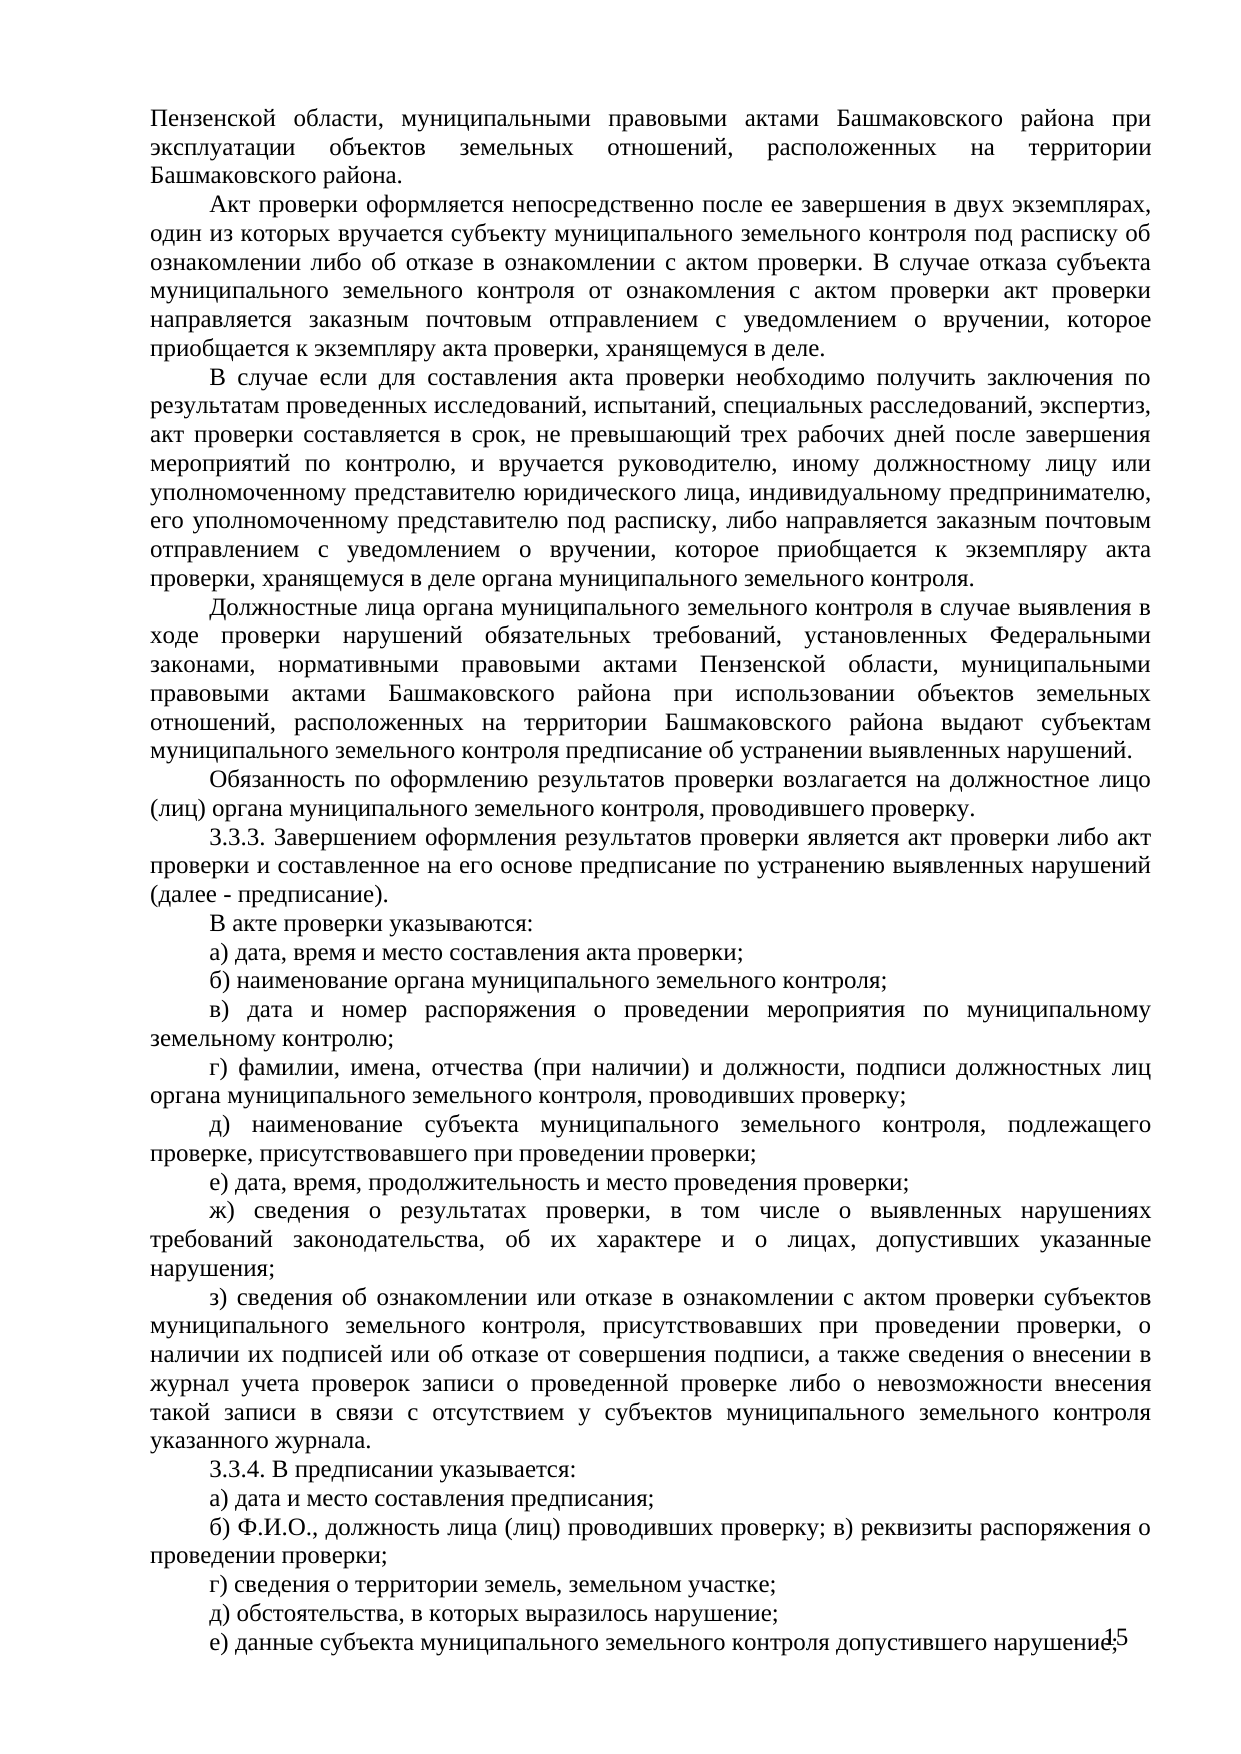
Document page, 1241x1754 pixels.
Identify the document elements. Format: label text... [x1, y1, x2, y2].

text в) дата и номер распоряжения о проведении мероприятия по муниципальному земельному контролю; [150, 994, 1152, 1052]
text з) сведения об ознакомлении или отказе в ознакомлении с актом проверки субъектов муниципального земельного контроля, присутствовавших при проведении проверки, о наличии их подписей или об отказе от совершения подписи, а также сведения о внесении в журнал учета проверок записи о проведенной проверке либо о невозможности внесения такой записи в связи с отсутствием у субъектов муниципального земельного контроля указанного журнала. [150, 1282, 1152, 1454]
text В акте проверки указываются: [150, 908, 1152, 937]
text д) обстоятельства, в которых выразилось нарушение; [150, 1598, 1152, 1627]
text В случае если для составления акта проверки необходимо получить заключения по результатам проведенных исследований, испытаний, специальных расследований, экспертиз, акт проверки составляется в срок, не превышающий трех рабочих дней после завершения мероприятий по контролю, и вручается руководителю, иному должностному лицу или уполномоченному представителю юридического лица, индивидуальному предпринимателю, его уполномоченному представителю под расписку, либо направляется заказным почтовым отправлением с уведомлением о вручении, которое приобщается к экземпляру акта проверки, хранящемуся в деле органа муниципального земельного контроля. [150, 362, 1152, 592]
text Обязанность по оформлению результатов проверки возлагается на должностное лицо (лиц) органа муниципального земельного контроля, проводившего проверку. [150, 764, 1152, 822]
text д) наименование субъекта муниципального земельного контроля, подлежащего проверке, присутствовавшего при проведении проверки; [150, 1109, 1152, 1167]
text а) дата, время и место составления акта проверки; [150, 937, 1152, 965]
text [150, 103, 1152, 189]
text е) дата, время, продолжительность и место проведения проверки; [150, 1167, 1152, 1195]
text е) данные субъекта муниципального земельного контроля допустившего нарушение; [150, 1627, 1152, 1655]
text а) дата и место составления предписания; [150, 1483, 1152, 1512]
text 3.3.4. В предписании указывается: [150, 1454, 1152, 1483]
text ж) сведения о результатах проверки, в том числе о выявленных нарушениях требований законодательства, об их характере и о лицах, допустивших указанные нарушения; [150, 1195, 1152, 1282]
text Должностные лица органа муниципального земельного контроля в случае выявления в ходе проверки нарушений обязательных требований, установленных Федеральными законами, нормативными правовыми актами Пензенской области, муниципальными правовыми актами Башмаковского района при использовании объектов земельных отношений, расположенных на территории Башмаковского района выдают субъектам муниципального земельного контроля предписание об устранении выявленных нарушений. [150, 592, 1152, 764]
text б) наименование органа муниципального земельного контроля; [150, 965, 1152, 994]
text г) сведения о территории земель, земельном участке; [150, 1569, 1152, 1598]
text б) Ф.И.О., должность лица (лиц) проводивших проверку; в) реквизиты распоряжения о проведении проверки; [150, 1512, 1152, 1569]
text Акт проверки оформляется непосредственно после ее завершения в двух экземплярах, один из которых вручается субъекту муниципального земельного контроля под расписку об ознакомлении либо об отказе в ознакомлении с актом проверки. В случае отказа субъекта муниципального земельного контроля от ознакомления с актом проверки акт проверки направляется заказным почтовым отправлением с уведомлением о вручении, которое приобщается к экземпляру акта проверки, хранящемуся в деле. [150, 189, 1152, 362]
text 3.3.3. Завершением оформления результатов проверки является акт проверки либо акт проверки и составленное на его основе предписание по устранению выявленных нарушений (далее - предписание). [150, 822, 1152, 908]
text г) фамилии, имена, отчества (при наличии) и должности, подписи должностных лиц органа муниципального земельного контроля, проводивших проверку; [150, 1052, 1152, 1109]
